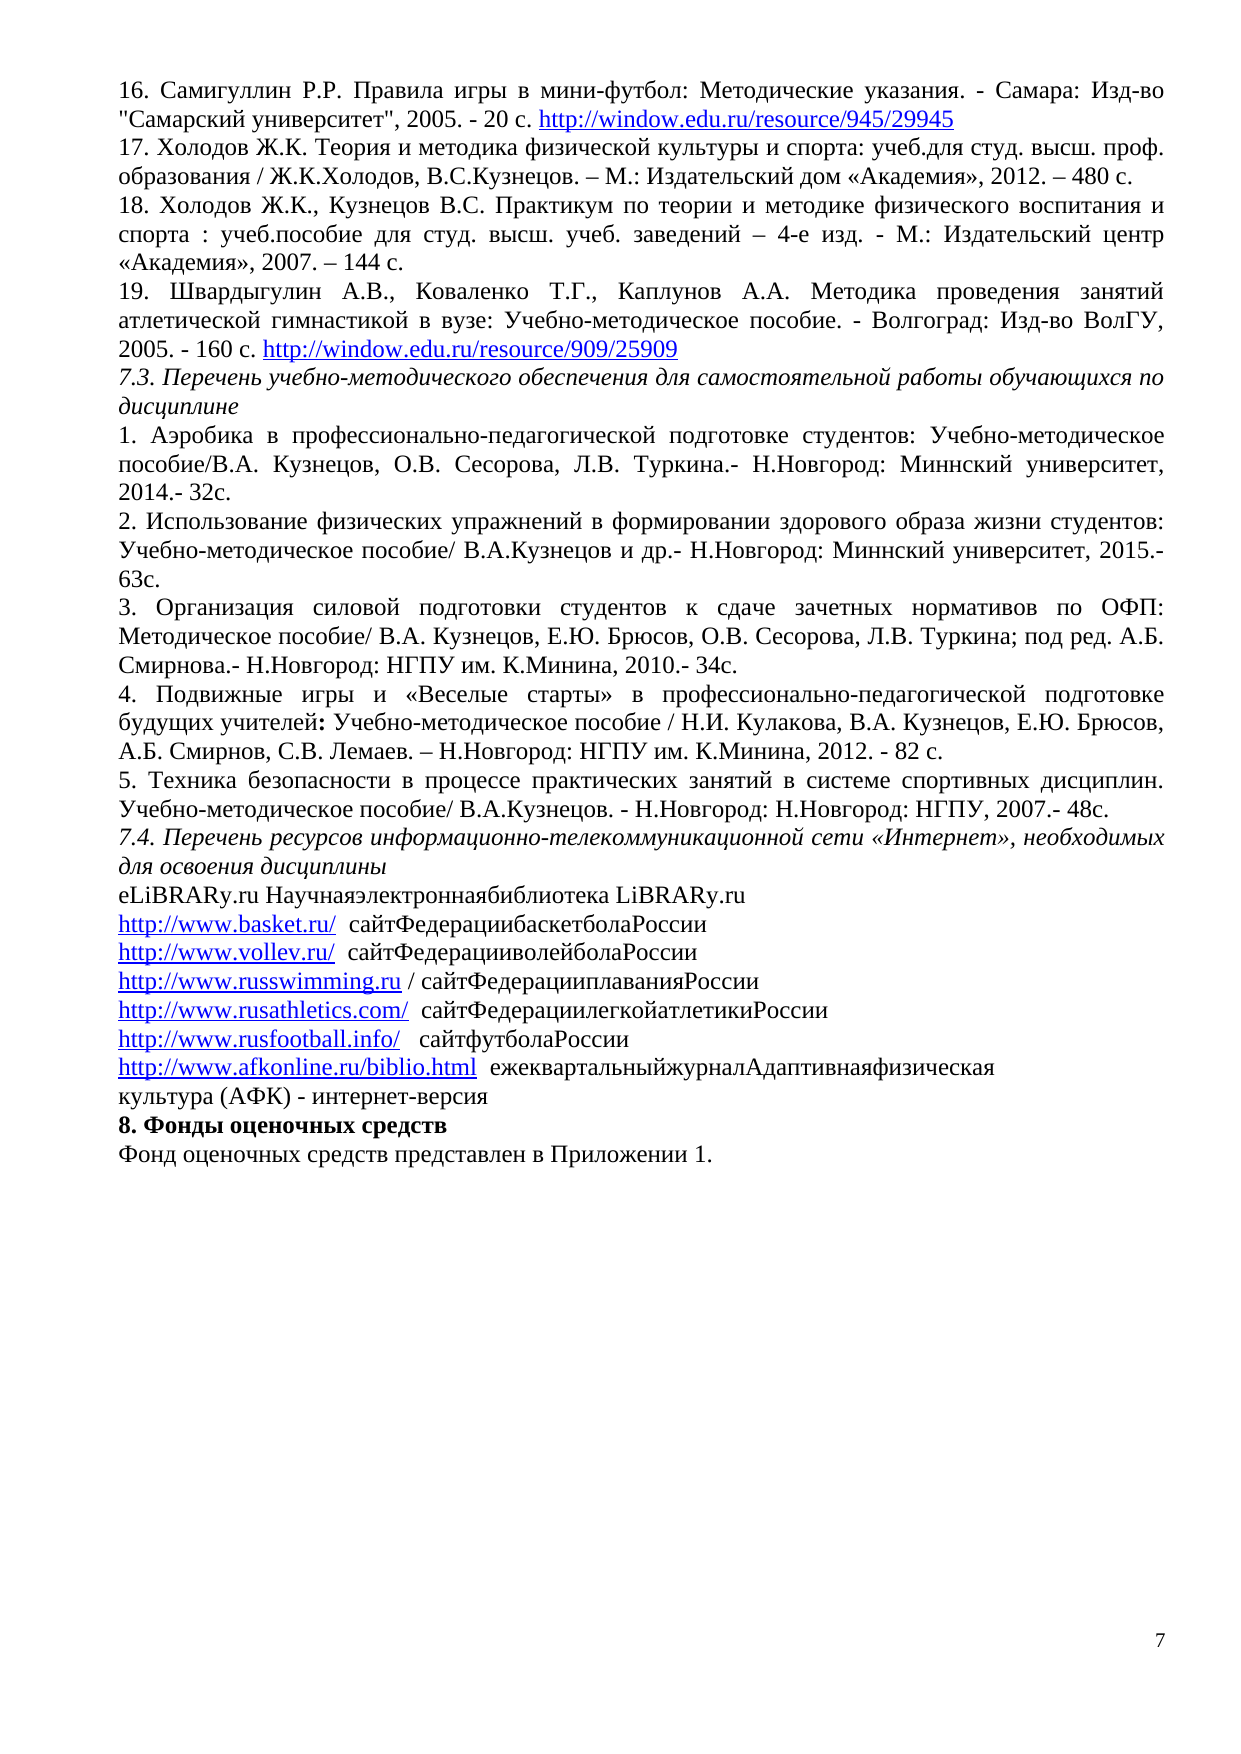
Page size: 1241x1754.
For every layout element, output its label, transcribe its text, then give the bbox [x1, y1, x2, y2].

text 4. Подвижные игры и «Веселые старты» в профессионально-педагогической подготовке будущих учителей: Учебно-методическое пособие / Н.И. Кулакова, В.А. Кузнецов, Е.Ю. Брюсов, А.Б. Смирнов, С.В. Лемаев. – Н.Новгород: НГПУ им. К.Минина, 2012. - 82 с. [118, 679, 1165, 765]
text 1. Аэробика в профессионально-педагогической подготовке студентов: Учебно-методическое пособие/В.А. Кузнецов, О.В. Сесорова, Л.В. Туркина.- Н.Новгород: Миннский университет, 2014.- 32с. [118, 420, 1165, 506]
text eLiBRARy.ru Научнаяэлектроннаябиблиотека LiBRARy.ru [118, 880, 1165, 909]
text 3. Организация силовой подготовки студентов к сдаче зачетных нормативов по ОФП: Методическое пособие/ В.А. Кузнецов, Е.Ю. Брюсов, О.В. Сесорова, Л.В. Туркина; под ред. А.Б. Смирнова.- Н.Новгород: НГПУ им. К.Минина, 2010.- 34с. [118, 592, 1165, 679]
text 19. Швардыгулин А.В., Коваленко Т.Г., Каплунов А.А. Методика проведения занятий атлетической гимнастикой в вузе: Учебно-методическое пособие. - Волгоград: Изд-во ВолГУ, 2005. - 160 с. http://window.edu.ru/resource/909/25909 [118, 276, 1165, 362]
text http://www.afkonline.ru/biblio.html ежеквартальныйжурналАдаптивнаяфизическая [118, 1052, 1165, 1081]
text 2. Использование физических упражнений в формировании здорового образа жизни студентов: Учебно-методическое пособие/ В.А.Кузнецов и др.- Н.Новгород: Миннский университет, 2015.- 63с. [118, 506, 1165, 592]
text http://www.basket.ru/ сайтФедерациибаскетболаРоссии [118, 909, 1165, 937]
text http://www.rusathletics.com/ сайтФедерациилегкойатлетикиРоссии [118, 995, 1165, 1024]
text Фонд оценочных средств представлен в Приложении 1. [118, 1139, 1165, 1167]
text http://www.russwimming.ru / сайтФедерацииплаванияРоссии [118, 966, 1165, 995]
text 7.3. Перечень учебно-методического обеспечения для самостоятельной работы обучающихся по дисциплине [118, 362, 1165, 420]
text 17. Холодов Ж.К. Теория и методика физической культуры и спорта: учеб.для студ. высш. проф. образования / Ж.К.Холодов, В.С.Кузнецов. – М.: Издательский дом «Академия», 2012. – 480 с. [118, 132, 1165, 190]
text http://www.vollev.ru/ сайтФедерацииволейболаРоссии [118, 937, 1165, 966]
text 8. Фонды оценочных средств [118, 1110, 1165, 1139]
text http://www.rusfootball.info/ сайтфутболаРоссии [118, 1024, 1165, 1052]
text 18. Холодов Ж.К., Кузнецов В.С. Практикум по теории и методике физического воспитания и спорта : учеб.пособие для студ. высш. учеб. заведений – 4-е изд. - М.: Издательский центр «Академия», 2007. – 144 с. [118, 190, 1165, 276]
text 16. Самигуллин Р.Р. Правила игры в мини-футбол: Методические указания. - Самара: Изд-во "Самарский университет", 2005. - 20 с. http://window.edu.ru/resource/945/29945 [118, 75, 1165, 132]
text 7.4. Перечень ресурсов информационно-телекоммуникационной сети «Интернет», необходимых для освоения дисциплины [118, 822, 1165, 880]
text культура (АФК) - интернет-версия [118, 1081, 1165, 1110]
text 5. Техника безопасности в процессе практических занятий в системе спортивных дисциплин. Учебно-методическое пособие/ В.А.Кузнецов. - Н.Новгород: Н.Новгород: НГПУ, 2007.- 48с. [118, 765, 1165, 822]
